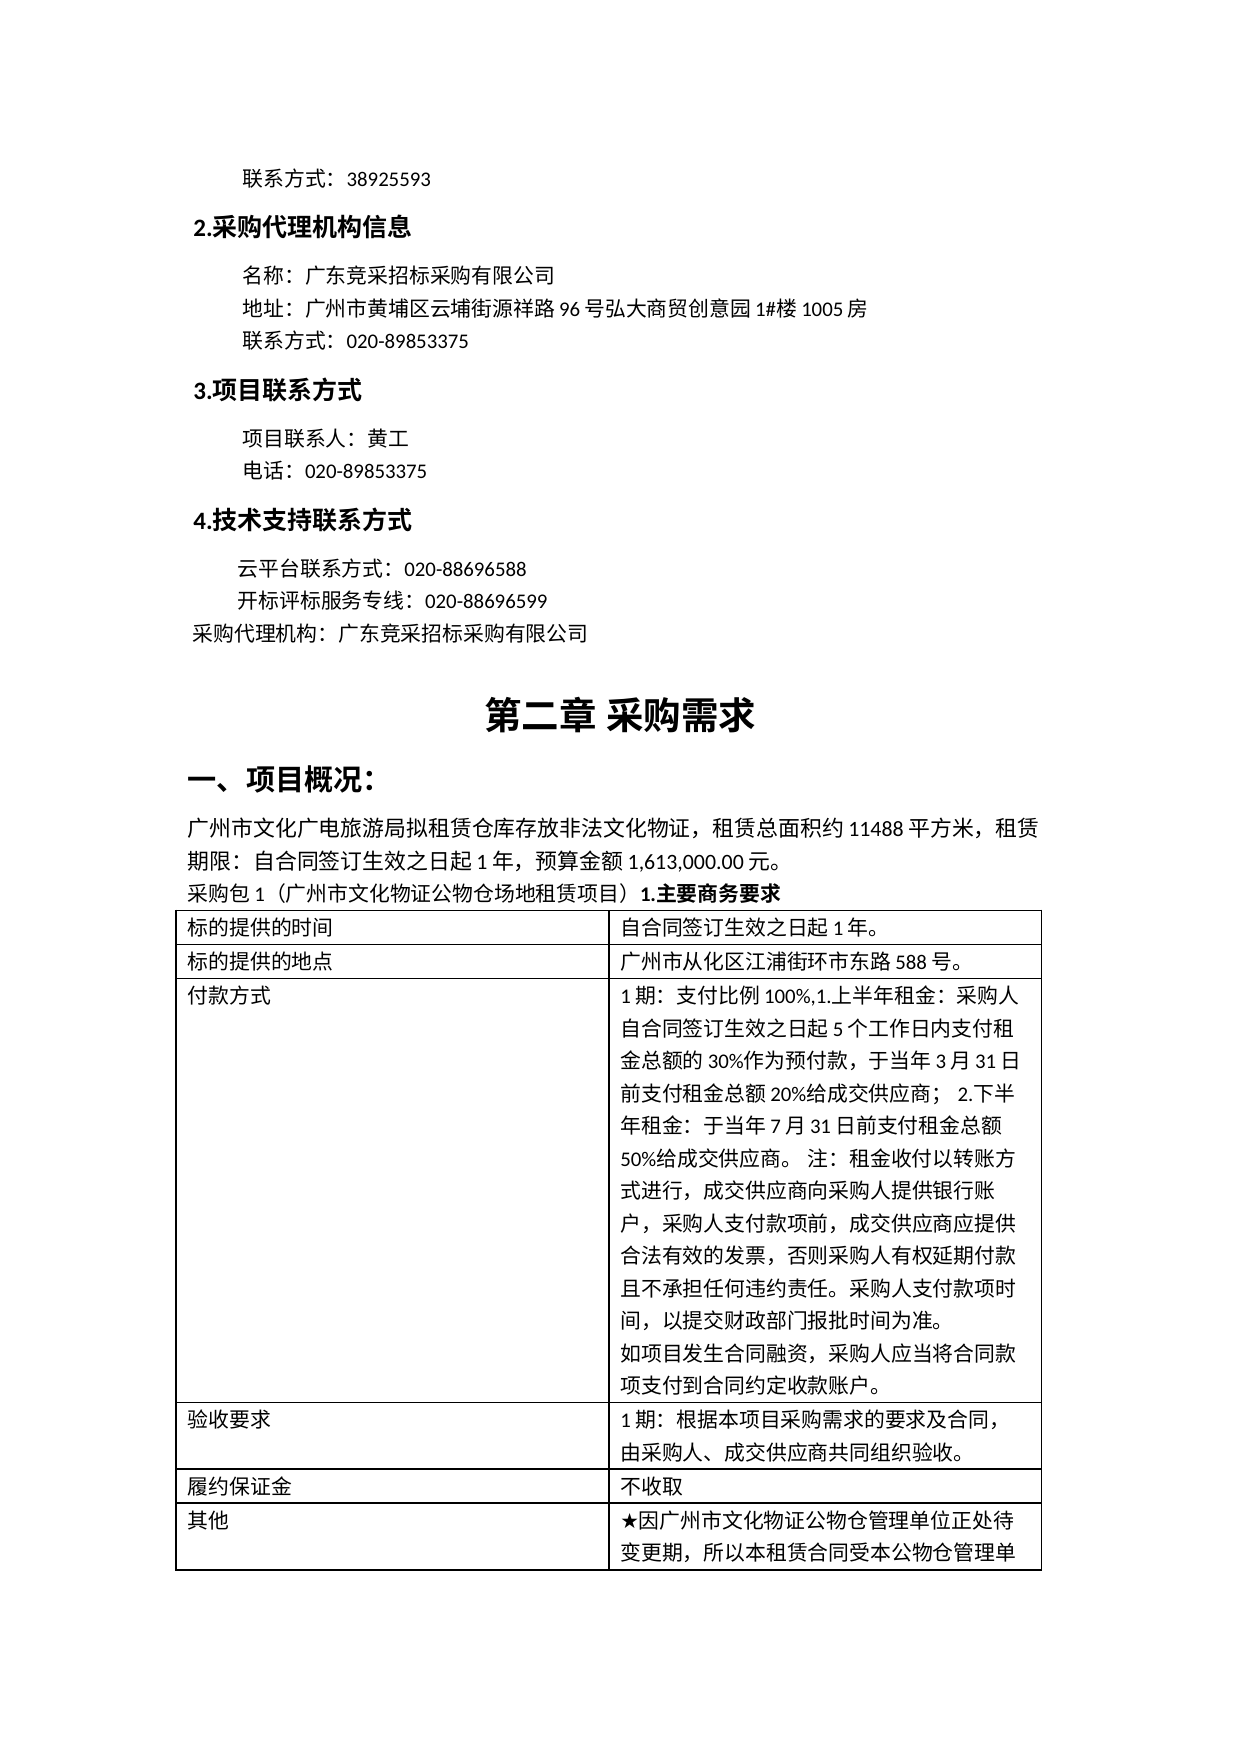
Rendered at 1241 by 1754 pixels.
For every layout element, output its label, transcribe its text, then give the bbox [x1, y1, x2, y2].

table_header 标的提供的时间 [177, 911, 608, 943]
text 地址：广州市黄埔区云埔街源祥路96号弘大商贸创意园1#楼1005房 [187, 292, 1053, 324]
table_cell 验收要求 [177, 1403, 608, 1468]
text 3.项目联系方式 [187, 357, 1053, 422]
table_cell 1期：支付比例100%,1.上半年租金：采购人自合同签订生效之日起5个工作日内支付租金总额的30%作为预付款，于当年3月31日前支付租金总额20%给成交供应商； 2.下半年租金：于当年7月31日前支付租金总额50%给成交供应商。 注：租金收付以转账方式进行，成交供应商向采购人提供银行账户，采购人支付款项前，成交供应商应提供合法有效的发票，否则采购人有权延期付款且不承担任何违约责任。采购人支付款项时间，以提交财政部门报批时间为准。 如项目发生合同融资，采购人应当将合同款项支付到合同约定收款账户。 [610, 979, 1041, 1402]
text 一、项目概况： [187, 747, 1053, 812]
text 采购代理机构：广东竞采招标采购有限公司 [187, 617, 1053, 649]
text 项目联系人：黄工 [187, 422, 1053, 454]
table_header 自合同签订生效之日起1年。 [610, 911, 1041, 943]
table_cell 1期：根据本项目采购需求的要求及合同，由采购人、成交供应商共同组织验收。 [610, 1403, 1041, 1468]
table_cell 其他 [177, 1504, 608, 1569]
text 第二章 采购需求 [187, 682, 1053, 747]
table_cell 标的提供的地点 [177, 945, 608, 978]
table_cell 履约保证金 [177, 1470, 608, 1502]
text 广州市文化广电旅游局拟租赁仓库存放非法文化物证，租赁总面积约11488平方米，租赁期限：自合同签订生效之日起1年，预算金额1,613,000.00元。 [187, 812, 1053, 877]
table_cell 不收取 [610, 1470, 1041, 1502]
text 名称：广东竞采招标采购有限公司 [187, 259, 1053, 292]
text 电话：020-89853375 [187, 454, 1053, 487]
text 采购包1（广州市文化物证公物仓场地租赁项目）1.主要商务要求 [187, 877, 1053, 909]
text 联系方式：38925593 [187, 162, 1053, 194]
text 云平台联系方式：020-88696588 [187, 552, 1053, 584]
table_cell 广州市从化区江浦街环市东路588号。 [610, 945, 1041, 978]
text 开标评标服务专线：020-88696599 [187, 584, 1053, 617]
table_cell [610, 1504, 1041, 1569]
table_cell 付款方式 [177, 979, 608, 1402]
text 2.采购代理机构信息 [187, 194, 1053, 259]
text 4.技术支持联系方式 [187, 487, 1053, 552]
text 联系方式：020-89853375 [187, 324, 1053, 357]
